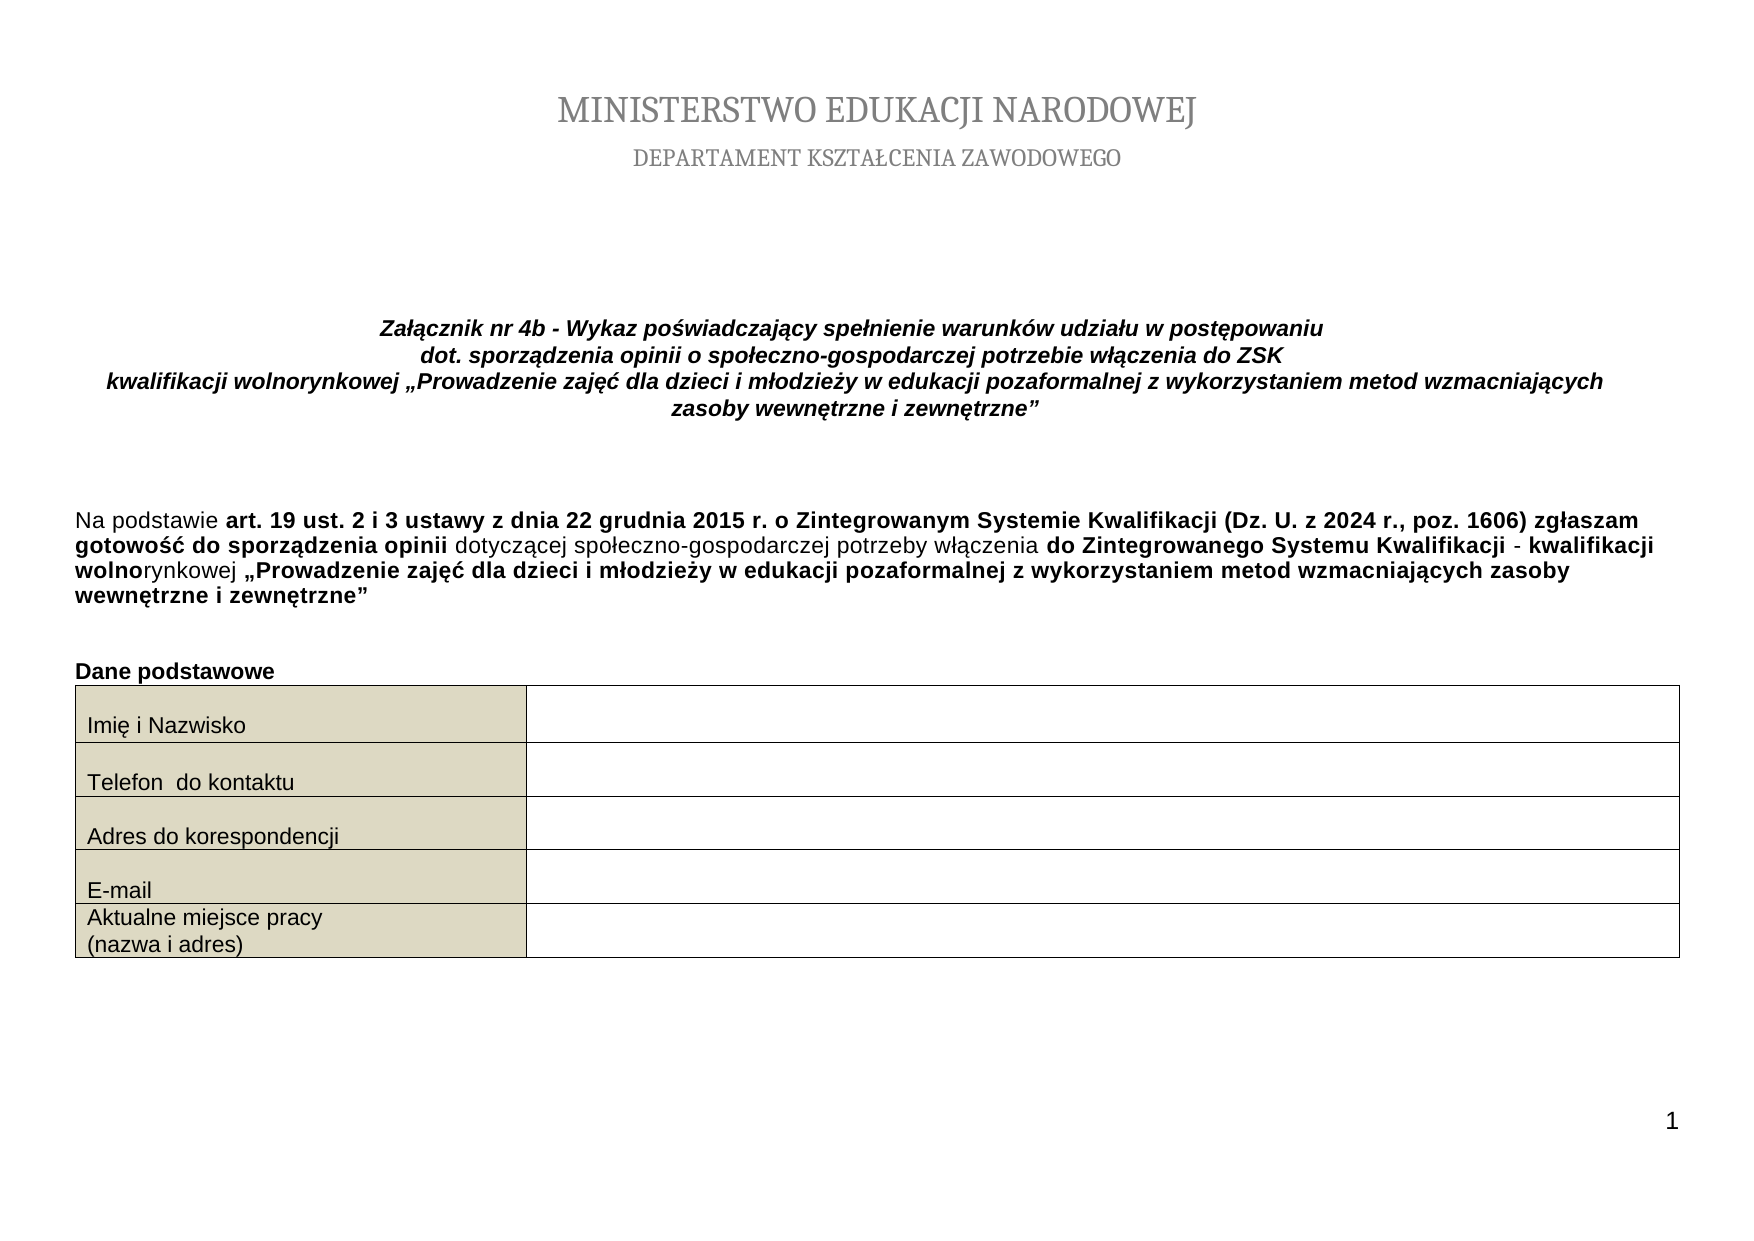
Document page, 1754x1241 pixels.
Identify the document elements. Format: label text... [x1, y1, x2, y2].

table_cell Adres do korespondencji [76, 797, 526, 849]
table_cell Aktualne miejsce pracy (nazwa i adres) [76, 904, 526, 957]
table_cell [527, 743, 1679, 796]
table_cell [527, 850, 1679, 903]
text Załącznik nr 4b - Wykaz poświadczający spełnienie warunków udziału w postępowaniu dot. sporządzenia opinii o społeczno-gospodarczej potrzebie włączenia do ZSK kwalifikacji wolnorynkowej „Prowadzenie zajęć dla dzieci i młodzieży w edukacji pozaformalnej z wykorzystaniem metod wzmacniających zasoby wewnętrzne i zewnętrzne” [75, 315, 1637, 421]
table_header [527, 686, 1679, 742]
text Na podstawie art. 19 ust. 2 i 3 ustawy z dnia 22 grudnia 2015 r. o Zintegrowanym Systemie Kwalifikacji (Dz. U. z 2024 r., poz. 1606) zgłaszam gotowość do sporządzenia opinii dotyczącej społeczno-gospodarczej potrzeby włączenia do Zintegrowanego Systemu Kwalifikacji - kwalifikacji wolnorynkowej „Prowadzenie zajęć dla dzieci i młodzieży w edukacji pozaformalnej z wykorzystaniem metod wzmacniających zasoby wewnętrzne i zewnętrzne” [75, 508, 1679, 608]
table_cell E-mail [76, 850, 526, 903]
text Dane podstawowe [75, 658, 1679, 685]
table_cell [527, 904, 1679, 957]
table_cell Telefon do kontaktu [76, 743, 526, 796]
table_cell [527, 797, 1679, 849]
table_header Imię i Nazwisko [76, 686, 526, 742]
